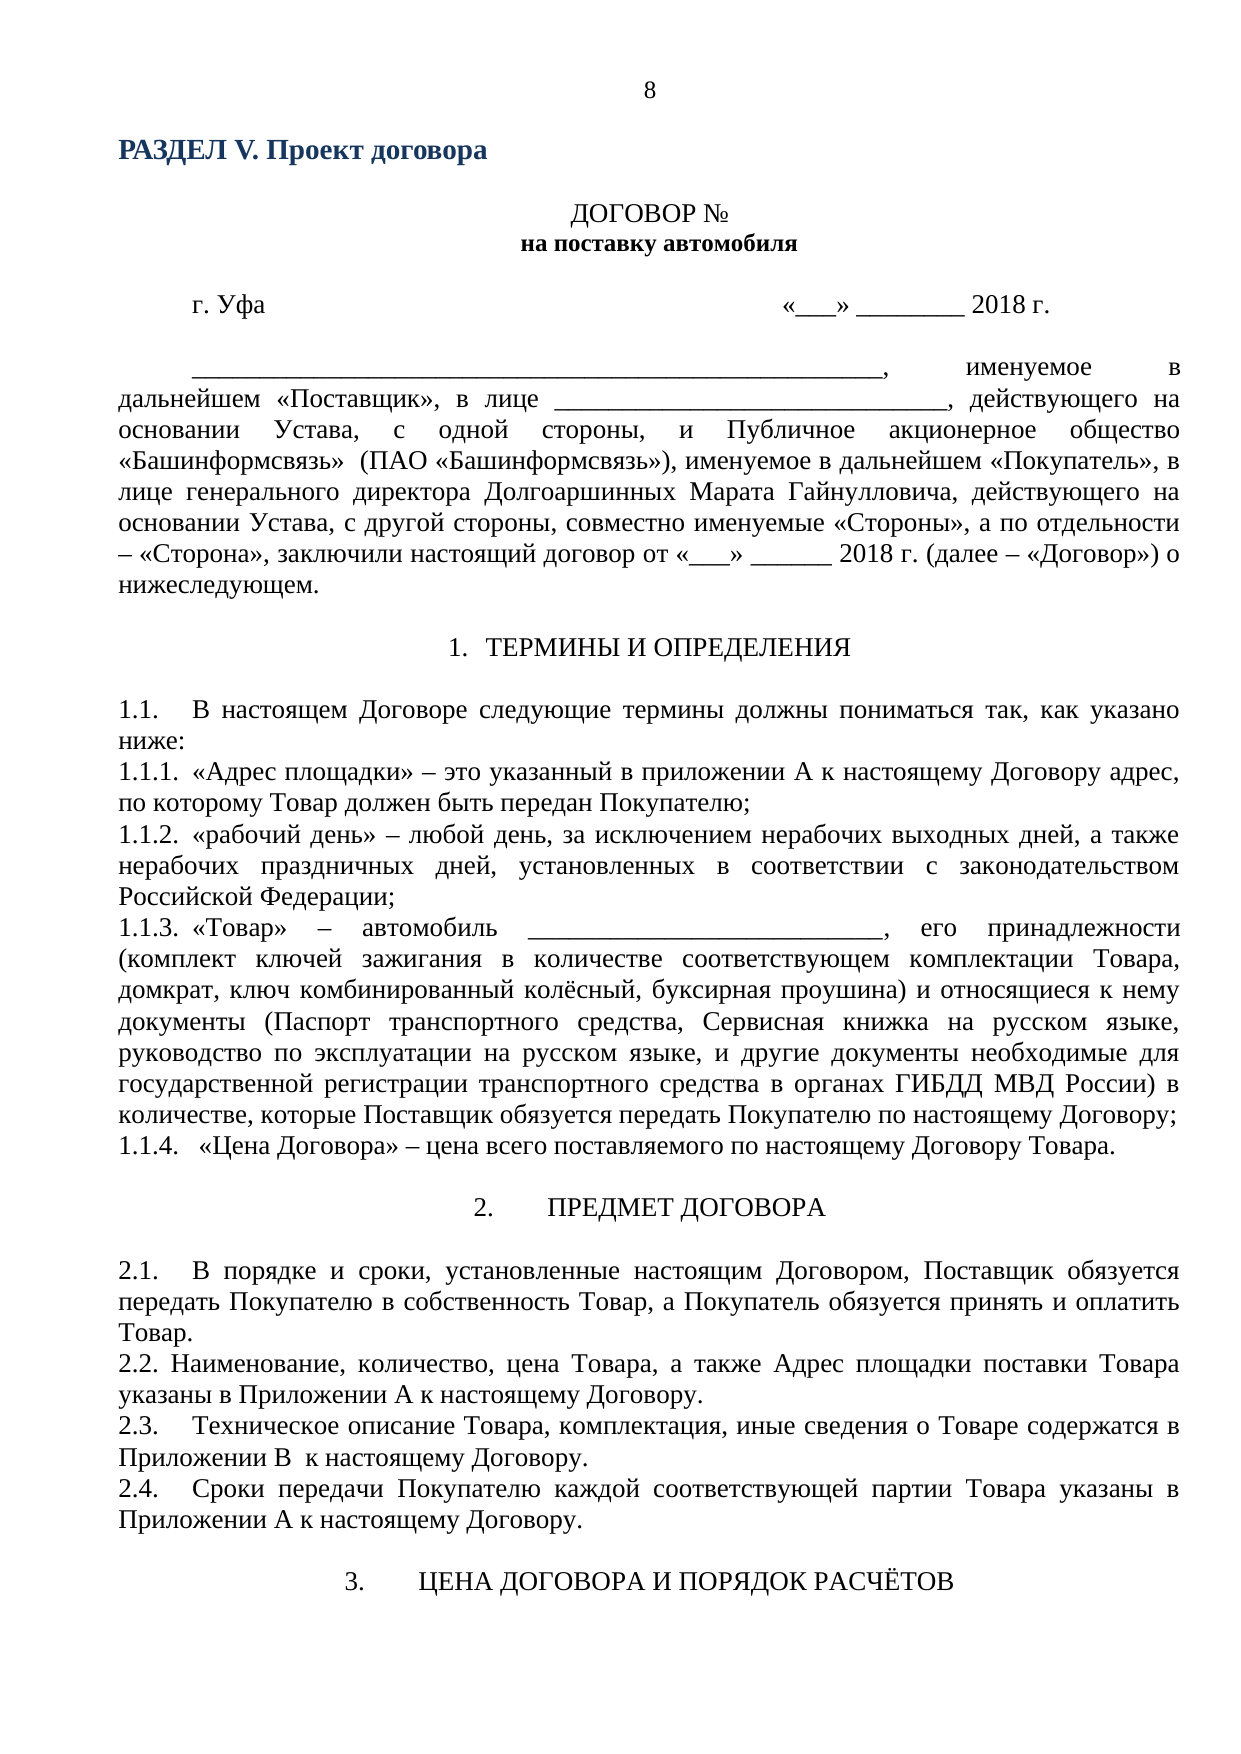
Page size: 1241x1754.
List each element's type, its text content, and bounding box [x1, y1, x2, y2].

list «рабочий день» – любой день, за исключением нерабочих выходных дней, а также нерабочих праздничных дней, установленных в соответствии с законодательством Российской Федерации; [118, 818, 1181, 911]
list ЦЕНА ДОГОВОРА И ПОРЯДОК РАСЧЁТОВ [118, 1565, 1181, 1596]
list В настоящем Договоре следующие термины должны пониматься так, как указано ниже: [118, 693, 1181, 755]
text ___________________________________________________, именуемое в дальнейшем «Поставщик», в лице _____________________________, действующего на основании Устава, с одной стороны, и Публичное акционерное общество «Башинформсвязь» (ПАО «Башинформсвязь»), именуемое в дальнейшем «Покупатель», в лице генерального директора Долгоаршинных Марата Гайнулловича, действующего на основании Устава, с другой стороны, совместно именуемые «Стороны», а по отдельности – «Сторона», заключили настоящий договор от «___» ______ 2018 г. (далее – «Договор») о нижеследующем. [118, 351, 1181, 600]
list ТЕРМИНЫ И ОПРЕДЕЛЕНИЯ [118, 631, 1181, 662]
list «Товар» – автомобиль __________________________, его принадлежности (комплект ключей зажигания в количестве соответствующем комплектации Товара, домкрат, ключ комбинированный колёсный, буксирная проушина) и относящиеся к нему документы (Паспорт транспортного средства, Сервисная книжка на русском языке, руководство по эксплуатации на русском языке, и другие документы необходимые для государственной регистрации транспортного средства в органах ГИБДД МВД России) в количестве, которые Поставщик обязуется передать Покупателю по настоящему Договору; [118, 911, 1181, 1129]
list Сроки передачи Покупателю каждой соответствующей партии Товара указаны в Приложении А к настоящему Договору. [118, 1472, 1181, 1534]
text на поставку автомобиля [118, 228, 1181, 257]
text РАЗДЕЛ V. Проект договора [118, 132, 1181, 166]
list ПРЕДМЕТ ДОГОВОРА [118, 1191, 1181, 1223]
text 2.2. Наименование, количество, цена Товара, а также Адрес площадки поставки Товара указаны в Приложении А к настоящему Договору. [118, 1347, 1181, 1409]
list Техническое описание Товара, комплектация, иные сведения о Товаре содержатся в Приложении В к настоящему Договору. [118, 1409, 1181, 1472]
text г. Уфа «___» ________ 2018 г. [118, 288, 1181, 319]
text ДОГОВОР № [118, 197, 1181, 228]
list «Цена Договора» – цена всего поставляемого по настоящему Договору Товара. [118, 1129, 1181, 1160]
list В порядке и сроки, установленные настоящим Договором, Поставщик обязуется передать Покупателю в собственность Товар, а Покупатель обязуется принять и оплатить Товар. [118, 1254, 1181, 1347]
list «Адрес площадки» – это указанный в приложении А к настоящему Договору адрес, по которому Товар должен быть передан Покупателю; [118, 755, 1181, 818]
